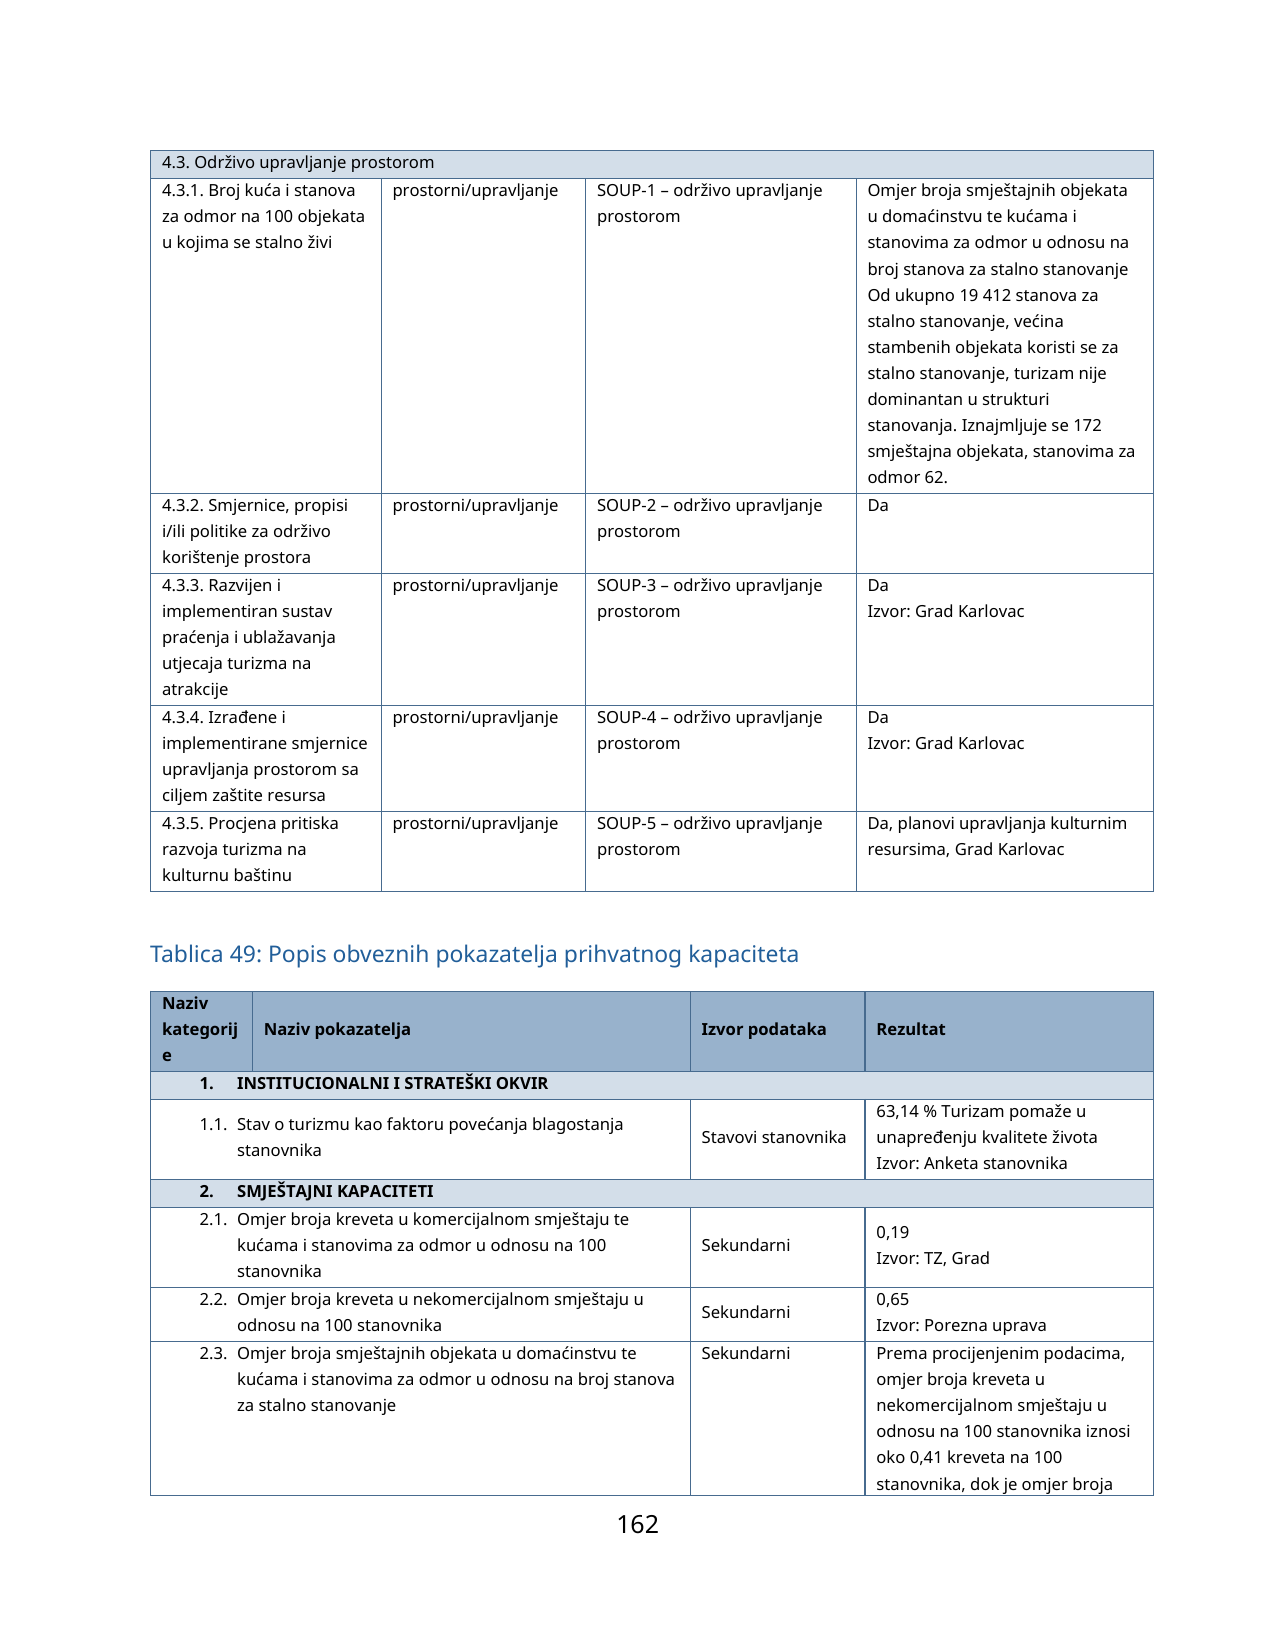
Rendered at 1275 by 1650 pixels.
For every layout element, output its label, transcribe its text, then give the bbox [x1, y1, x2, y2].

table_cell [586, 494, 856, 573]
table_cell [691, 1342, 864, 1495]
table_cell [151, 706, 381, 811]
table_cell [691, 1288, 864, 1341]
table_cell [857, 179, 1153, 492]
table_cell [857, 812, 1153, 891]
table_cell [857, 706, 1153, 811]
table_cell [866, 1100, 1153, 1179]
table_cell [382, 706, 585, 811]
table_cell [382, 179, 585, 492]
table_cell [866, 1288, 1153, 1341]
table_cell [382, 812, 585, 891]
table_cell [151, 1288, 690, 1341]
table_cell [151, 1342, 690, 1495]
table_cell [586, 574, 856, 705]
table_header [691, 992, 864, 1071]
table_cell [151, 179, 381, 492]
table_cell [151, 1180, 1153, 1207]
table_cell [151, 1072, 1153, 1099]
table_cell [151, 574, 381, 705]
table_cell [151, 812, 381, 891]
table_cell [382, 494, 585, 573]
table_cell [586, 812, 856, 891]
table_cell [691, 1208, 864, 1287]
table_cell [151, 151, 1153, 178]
text Tablica 49: Popis obveznih pokazatelja prihvatnog kapaciteta [150, 938, 1125, 970]
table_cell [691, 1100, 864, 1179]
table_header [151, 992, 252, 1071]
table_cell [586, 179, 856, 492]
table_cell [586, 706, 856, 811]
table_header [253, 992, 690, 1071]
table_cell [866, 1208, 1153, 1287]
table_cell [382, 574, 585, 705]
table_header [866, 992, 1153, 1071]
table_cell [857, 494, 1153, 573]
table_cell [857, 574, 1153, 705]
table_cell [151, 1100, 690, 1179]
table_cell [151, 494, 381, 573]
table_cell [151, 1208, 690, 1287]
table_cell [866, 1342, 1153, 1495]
